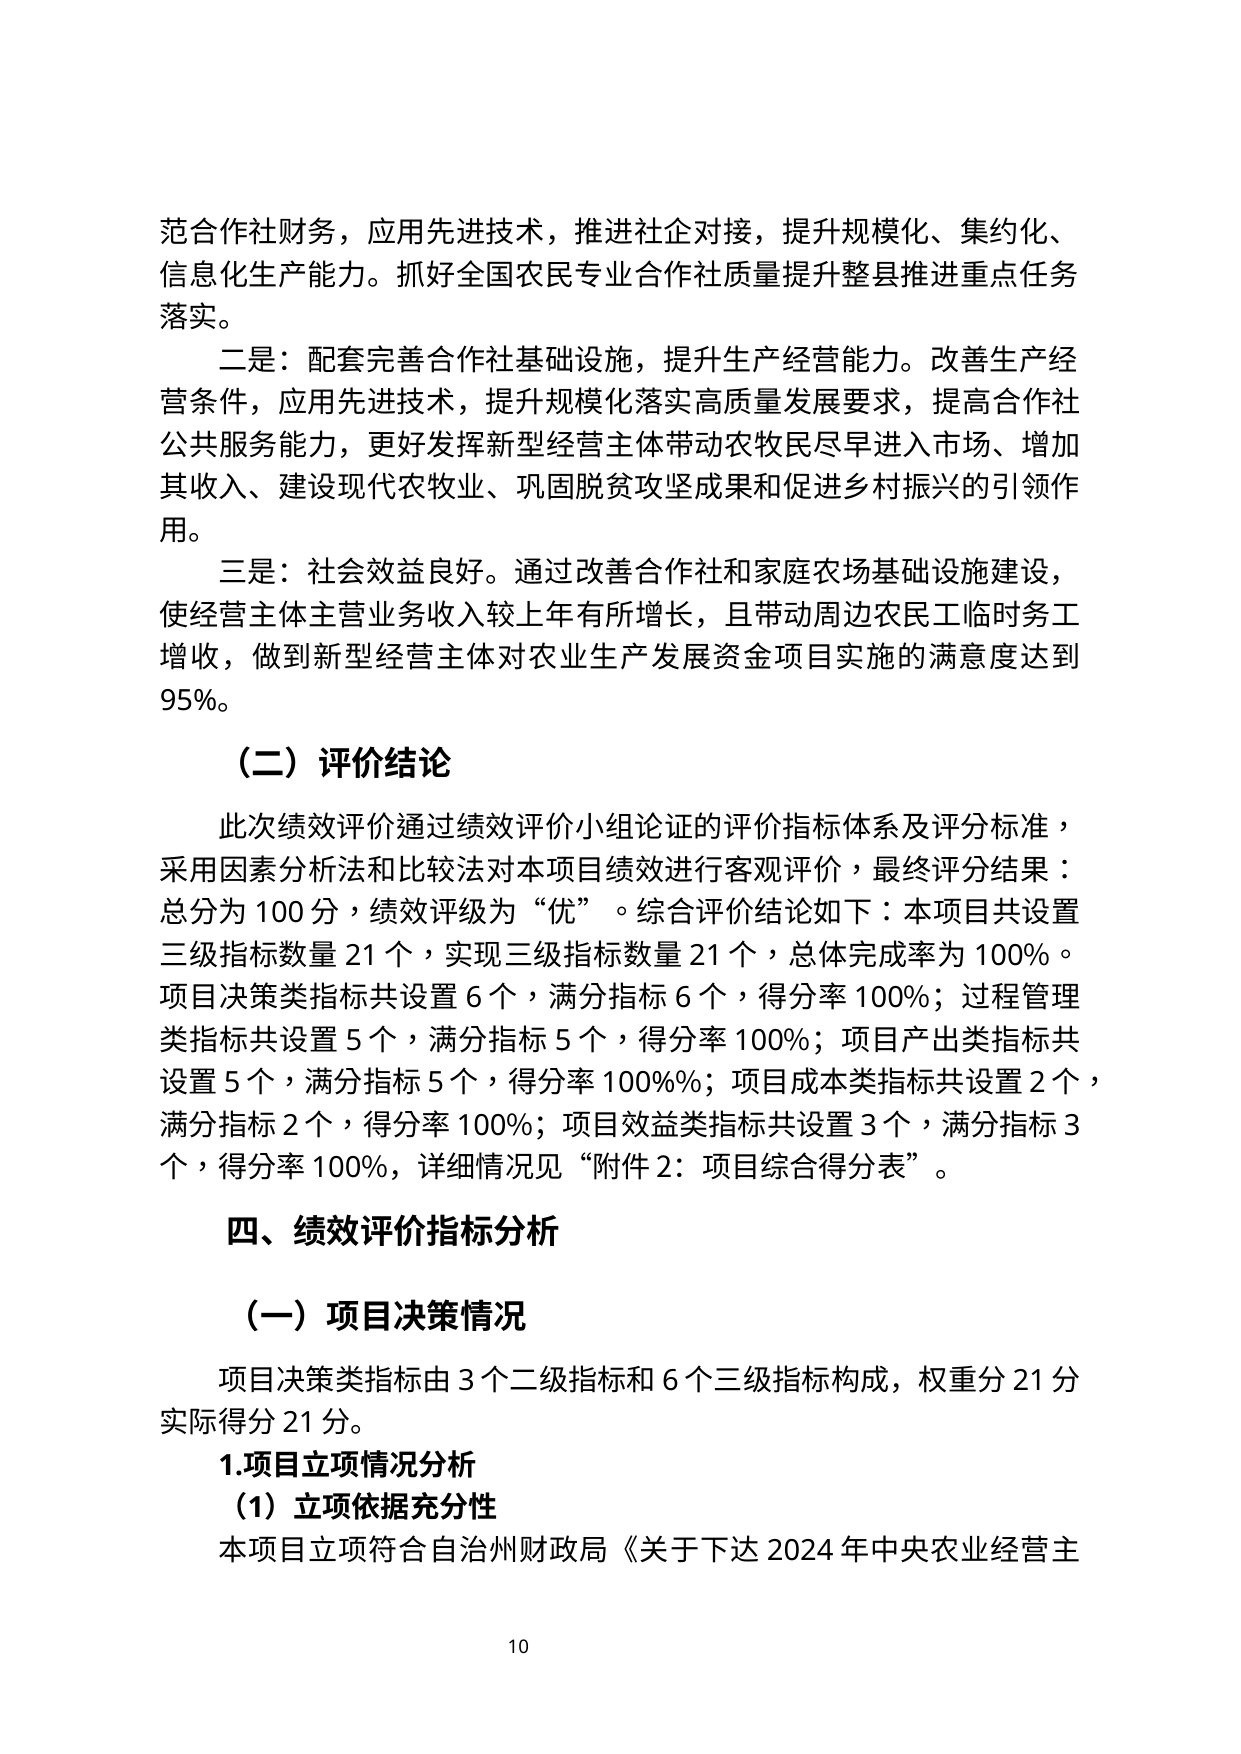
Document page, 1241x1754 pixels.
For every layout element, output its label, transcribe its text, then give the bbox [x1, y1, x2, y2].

text 此次绩效评价通过绩效评价小组论证的评价指标体系及评分标准，采用因素分析法和比较法对本项目绩效进行客观评价，最终评分结果：总分为100分，绩效评级为“优”。综合评价结论如下：本项目共设置三级指标数量21个，实现三级指标数量21个，总体完成率为100%。项目决策类指标共设置6个，满分指标6个，得分率100%；过程管理类指标共设置5个，满分指标5个，得分率100%；项目产出类指标共设置5个，满分指标5个，得分率100%%；项目成本类指标共设置2个，满分指标2个，得分率100%；项目效益类指标共设置3个，满分指标3个，得分率100%，详细情况见“附件2：项目综合得分表”。 [159, 804, 1081, 1186]
subtitle （二）评价结论 [218, 719, 1081, 804]
subtitle （一）项目决策情况 [159, 1271, 1081, 1356]
subtitle 绩效评价指标分析 [159, 1186, 1081, 1271]
text 三是：社会效益良好。通过改善合作社和家庭农场基础设施建设，使经营主体主营业务收入较上年有所增长，且带动周边农民工临时务工增收，做到新型经营主体对农业生产发展资金项目实施的满意度达到95%。 [159, 549, 1081, 719]
subtitle 1.项目立项情况分析 [159, 1441, 1081, 1484]
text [159, 1526, 1081, 1569]
text 项目决策类指标由3个二级指标和6个三级指标构成，权重分21分，实际得分21分。 [159, 1356, 1081, 1441]
text （1）立项依据充分性 [159, 1484, 1081, 1526]
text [159, 209, 1081, 336]
text 二是：配套完善合作社基础设施，提升生产经营能力。改善生产经营条件，应用先进技术，提升规模化落实高质量发展要求，提高合作社公共服务能力，更好发挥新型经营主体带动农牧民尽早进入市场、增加其收入、建设现代农牧业、巩固脱贫攻坚成果和促进乡村振兴的引领作用。 [159, 336, 1081, 549]
